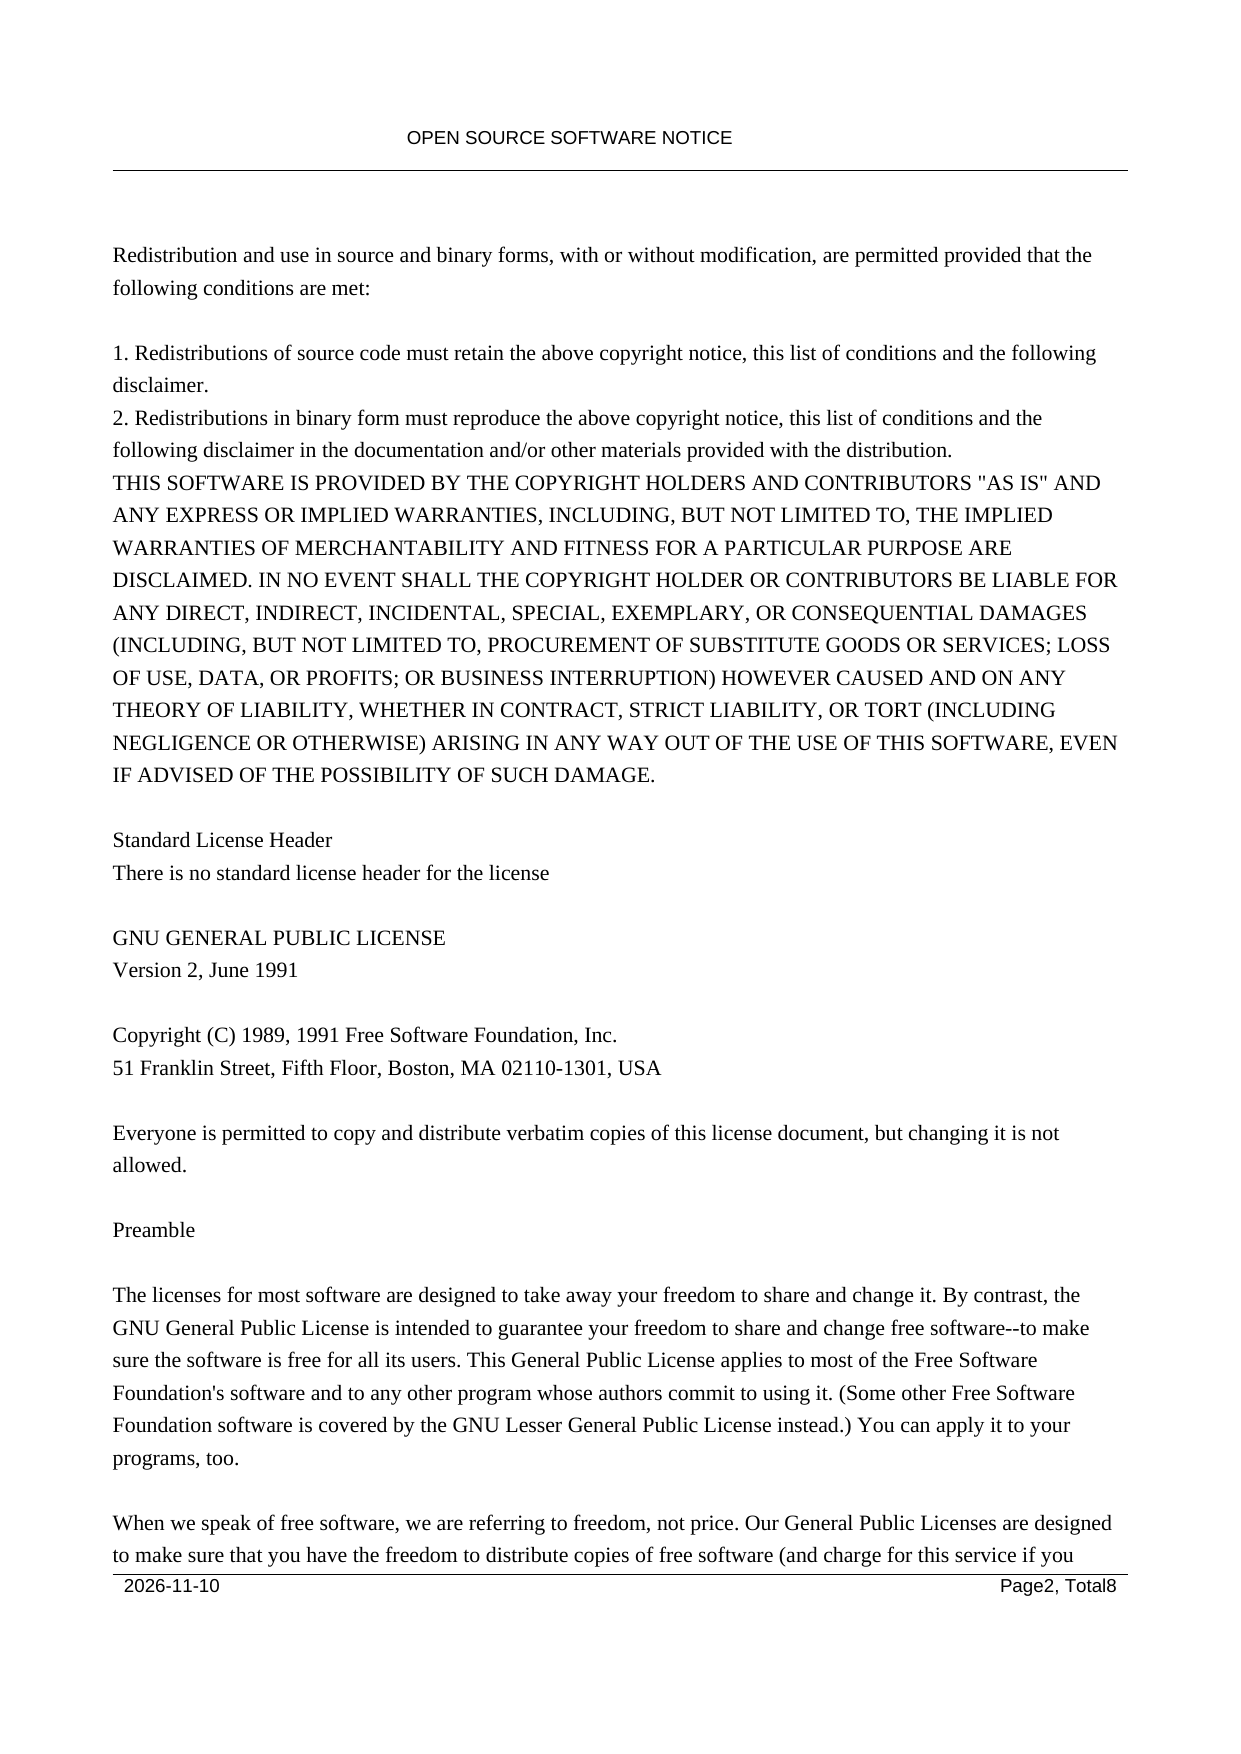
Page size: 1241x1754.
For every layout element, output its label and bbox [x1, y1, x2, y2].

text [112, 206, 1128, 1571]
